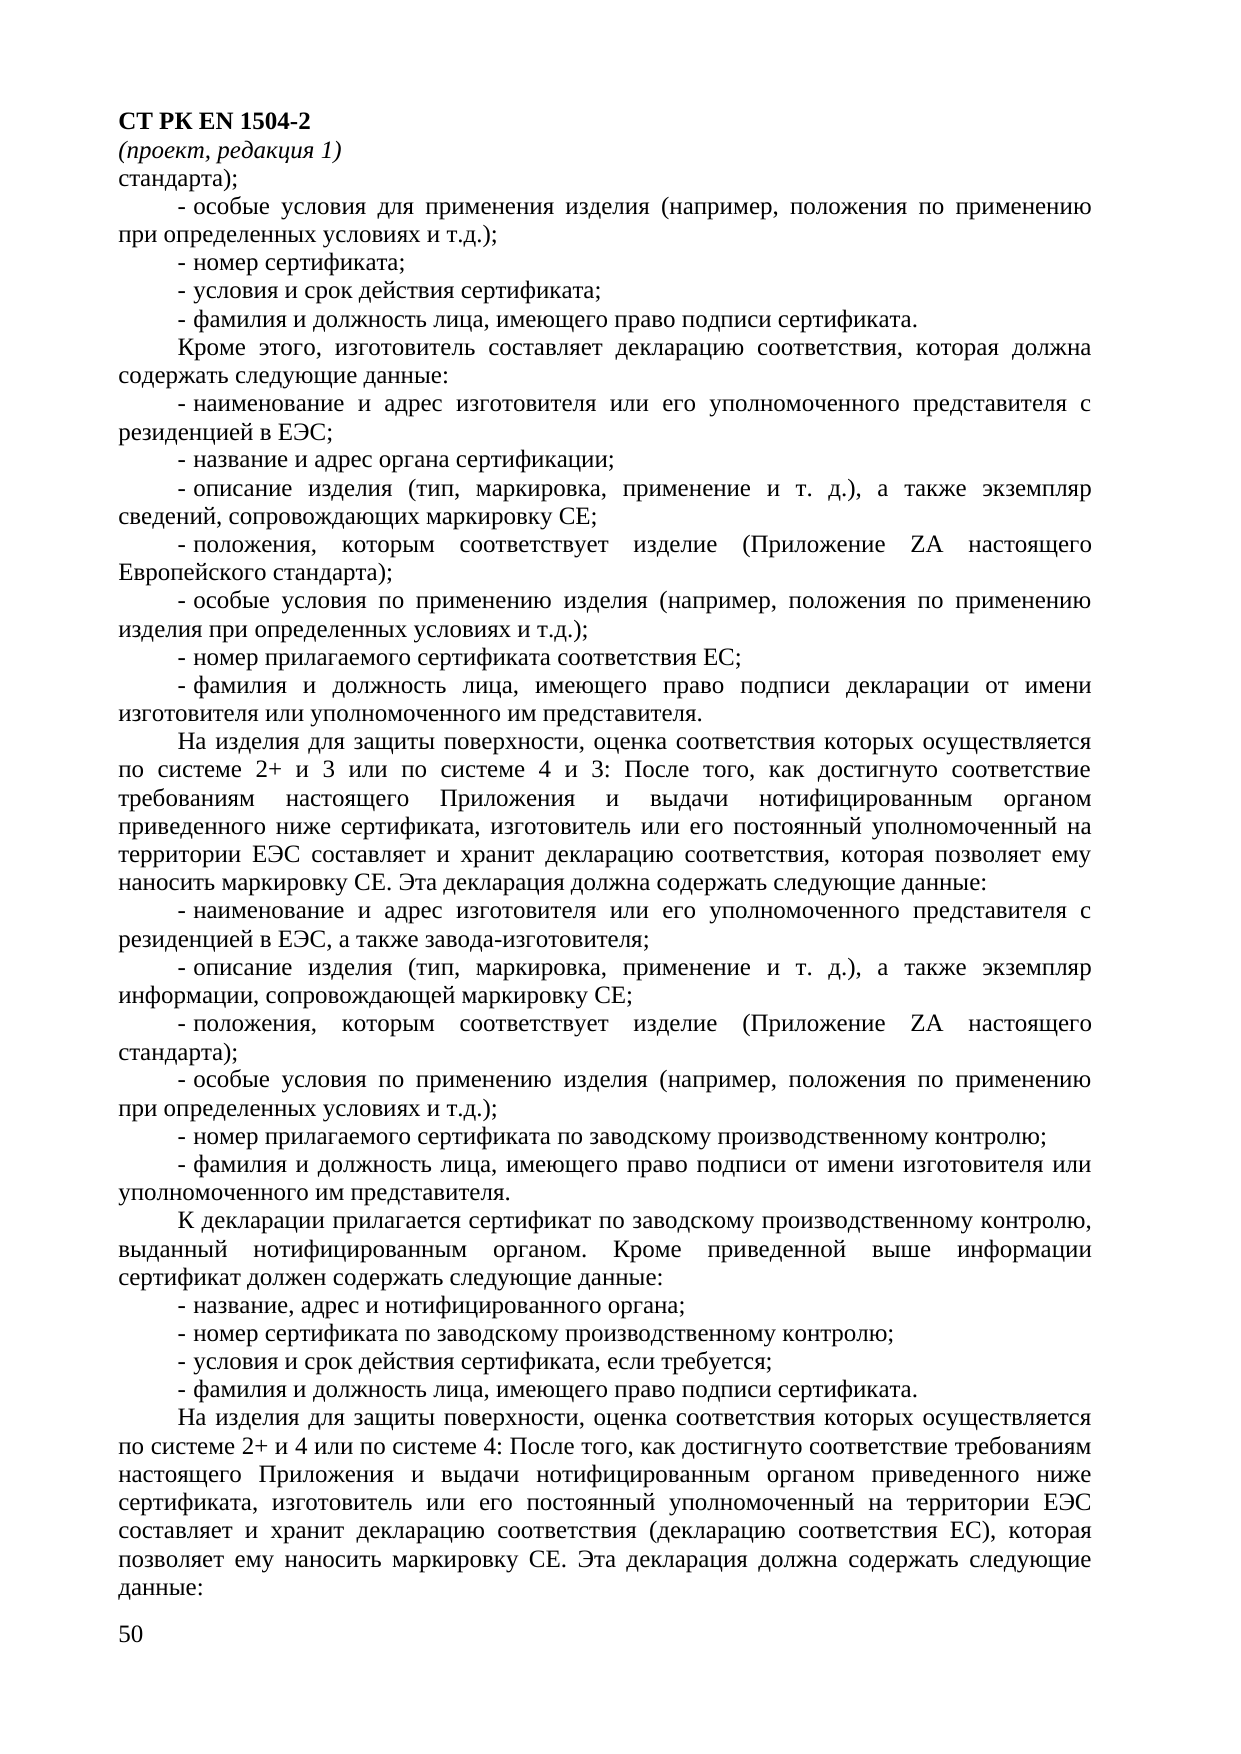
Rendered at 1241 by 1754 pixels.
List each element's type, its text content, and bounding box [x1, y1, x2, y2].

text - особые условия по применению изделия (например, положения по применению при определенных условиях и т.д.); [118, 1065, 1092, 1122]
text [118, 164, 1092, 192]
text - описание изделия (тип, маркировка, применение и т. д.), а также экземпляр сведений, сопровождающих маркировку СЕ; [118, 473, 1092, 530]
text - название и адрес органа сертификации; [118, 445, 1092, 473]
text - условия и срок действия сертификата, если требуется; [118, 1347, 1092, 1375]
text - особые условия для применения изделия (например, положения по применению при определенных условиях и т.д.); [118, 192, 1092, 248]
text - номер сертификата; [118, 248, 1092, 276]
text - условия и срок действия сертификата; [118, 276, 1092, 304]
text На изделия для защиты поверхности, оценка соответствия которых осуществляется по системе 2+ и 4 или по системе 4: После того, как достигнуто соответствие требованиям настоящего Приложения и выдачи нотифицированным органом приведенного ниже сертификата, изготовитель или его постоянный уполномоченный на территории ЕЭС составляет и хранит декларацию соответствия (декларацию соответствия ЕС), которая позволяет ему наносить маркировку СЕ. Эта декларация должна содержать следующие данные: [118, 1403, 1092, 1601]
text - фамилия и должность лица, имеющего право подписи от имени изготовителя или уполномоченного им представителя. [118, 1150, 1092, 1206]
text Кроме этого, изготовитель составляет декларацию соответствия, которая должна содержать следующие данные: [118, 333, 1092, 389]
text - фамилия и должность лица, имеющего право подписи сертификата. [118, 1375, 1092, 1403]
text - номер сертификата по заводскому производственному контролю; [118, 1319, 1092, 1347]
text - положения, которым соответствует изделие (Приложение ZA настоящего стандарта); [118, 1009, 1092, 1065]
text - фамилия и должность лица, имеющего право подписи сертификата. [118, 304, 1092, 333]
text - наименование и адрес изготовителя или его уполномоченного представителя с резиденцией в ЕЭС; [118, 389, 1092, 445]
text - номер прилагаемого сертификата по заводскому производственному контролю; [118, 1122, 1092, 1150]
text - положения, которым соответствует изделие (Приложение ZA настоящего Европейского стандарта); [118, 530, 1092, 586]
text - номер прилагаемого сертификата соответствия ЕС; [118, 642, 1092, 671]
text - особые условия по применению изделия (например, положения по применению изделия при определенных условиях и т.д.); [118, 586, 1092, 642]
text - наименование и адрес изготовителя или его уполномоченного представителя с резиденцией в ЕЭС, а также завода-изготовителя; [118, 896, 1092, 953]
text - фамилия и должность лица, имеющего право подписи декларации от имени изготовителя или уполномоченного им представителя. [118, 671, 1092, 727]
text - описание изделия (тип, маркировка, применение и т. д.), а также экземпляр информации, сопровождающей маркировку СЕ; [118, 953, 1092, 1009]
text - название, адрес и нотифицированного органа; [118, 1291, 1092, 1319]
text На изделия для защиты поверхности, оценка соответствия которых осуществляется по системе 2+ и 3 или по системе 4 и 3: После того, как достигнуто соответствие требованиям настоящего Приложения и выдачи нотифицированным органом приведенного ниже сертификата, изготовитель или его постоянный уполномоченный на территории ЕЭС составляет и хранит декларацию соответствия, которая позволяет ему наносить маркировку СЕ. Эта декларация должна содержать следующие данные: [118, 727, 1092, 896]
